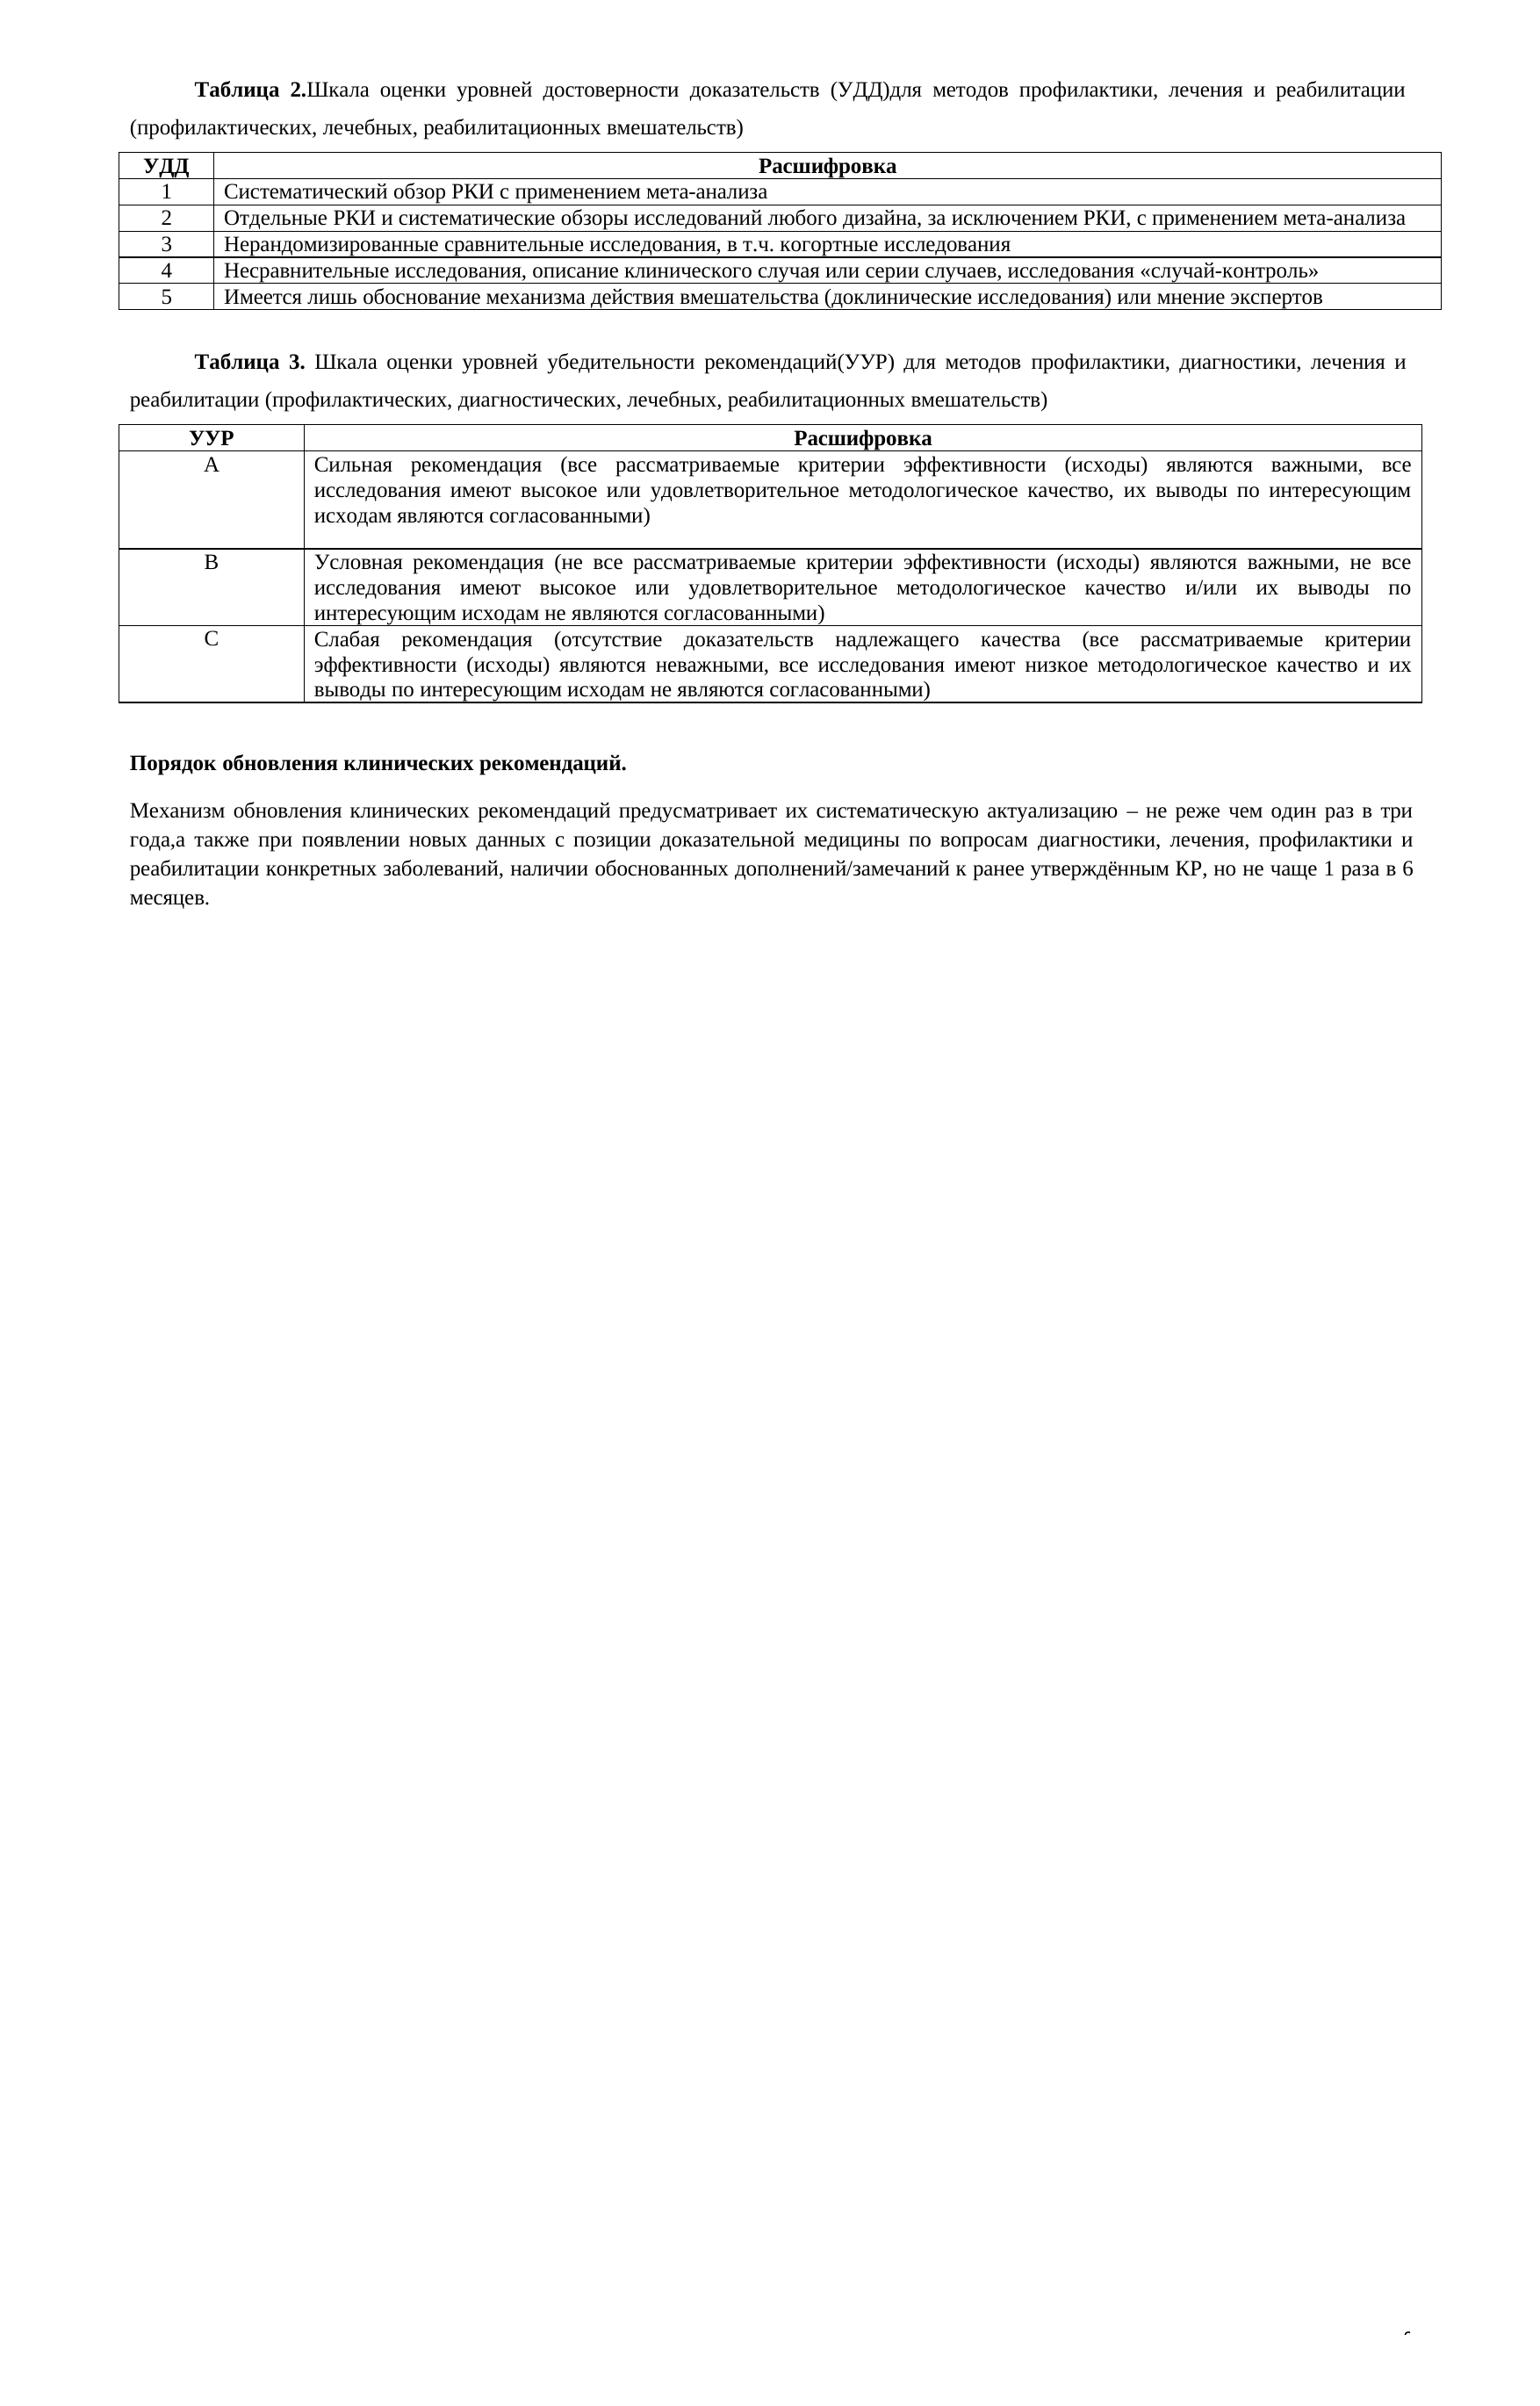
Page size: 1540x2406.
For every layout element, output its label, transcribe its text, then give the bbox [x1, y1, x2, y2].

table_cell 3 [119, 232, 213, 256]
table_cell A [119, 451, 304, 548]
table_cell Нерандомизированные сравнительные исследования, в т.ч. когортные исследования [214, 232, 1441, 256]
text Таблица 3. Шкала оценки уровней убедительности рекомендаций(УУР) для методов профилактики, диагностики, лечения и реабилитации (профилактических, диагностических, лечебных, реабилитационных вмешательств) [130, 349, 1413, 412]
table_cell Несравнительные исследования, описание клинического случая или серии случаев, исследования «случай-контроль» [214, 258, 1441, 283]
table_header УУР [119, 425, 304, 450]
table_cell 5 [119, 284, 213, 309]
text Таблица 2.Шкала оценки уровней достоверности доказательств (УДД)для методов профилактики, лечения и реабилитации (профилактических, лечебных, реабилитационных вмешательств) [130, 76, 1413, 140]
table_header Расшифровка [305, 425, 1421, 450]
table_cell Отдельные РКИ и систематические обзоры исследований любого дизайна, за исключением РКИ, с применением мета-анализа [214, 205, 1441, 230]
table_cell Имеется лишь обоснование механизма действия вмешательства (доклинические исследования) или мнение экспертов [214, 284, 1441, 309]
table_cell 4 [119, 258, 213, 283]
table_cell Сильная рекомендация (все рассматриваемые критерии эффективности (исходы) являются важными, все исследования имеют высокое или удовлетворительное методологическое качество, их выводы по интересующим исходам являются согласованными) [305, 451, 1421, 548]
table_cell Условная рекомендация (не все рассматриваемые критерии эффективности (исходы) являются важными, не все исследования имеют высокое или удовлетворительное методологическое качество и/или их выводы по интересующим исходам не являются согласованными) [305, 550, 1421, 625]
table_cell 2 [119, 205, 213, 230]
table_header УДД [119, 153, 213, 178]
table_cell B [119, 550, 304, 625]
text Механизм обновления клинических рекомендаций предусматривает их систематическую актуализацию – не реже чем один раз в три года,а также при появлении новых данных с позиции доказательной медицины по вопросам диагностики, лечения, профилактики и реабилитации конкретных заболеваний, наличии обоснованных дополнений/замечаний к ранее утверждённым КР, но не чаще 1 раза в 6 месяцев. [130, 797, 1414, 909]
table_cell Слабая рекомендация (отсутствие доказательств надлежащего качества (все рассматриваемые критерии эффективности (исходы) являются неважными, все исследования имеют низкое методологическое качество и их выводы по интересующим исходам не являются согласованными) [305, 626, 1421, 702]
table_cell C [119, 626, 304, 702]
table_header Расшифровка [214, 153, 1441, 178]
table_cell 1 [119, 179, 213, 205]
table_cell Систематический обзор РКИ с применением мета-анализа [214, 179, 1441, 205]
subtitle Порядок обновления клинических рекомендаций. [130, 750, 1452, 775]
